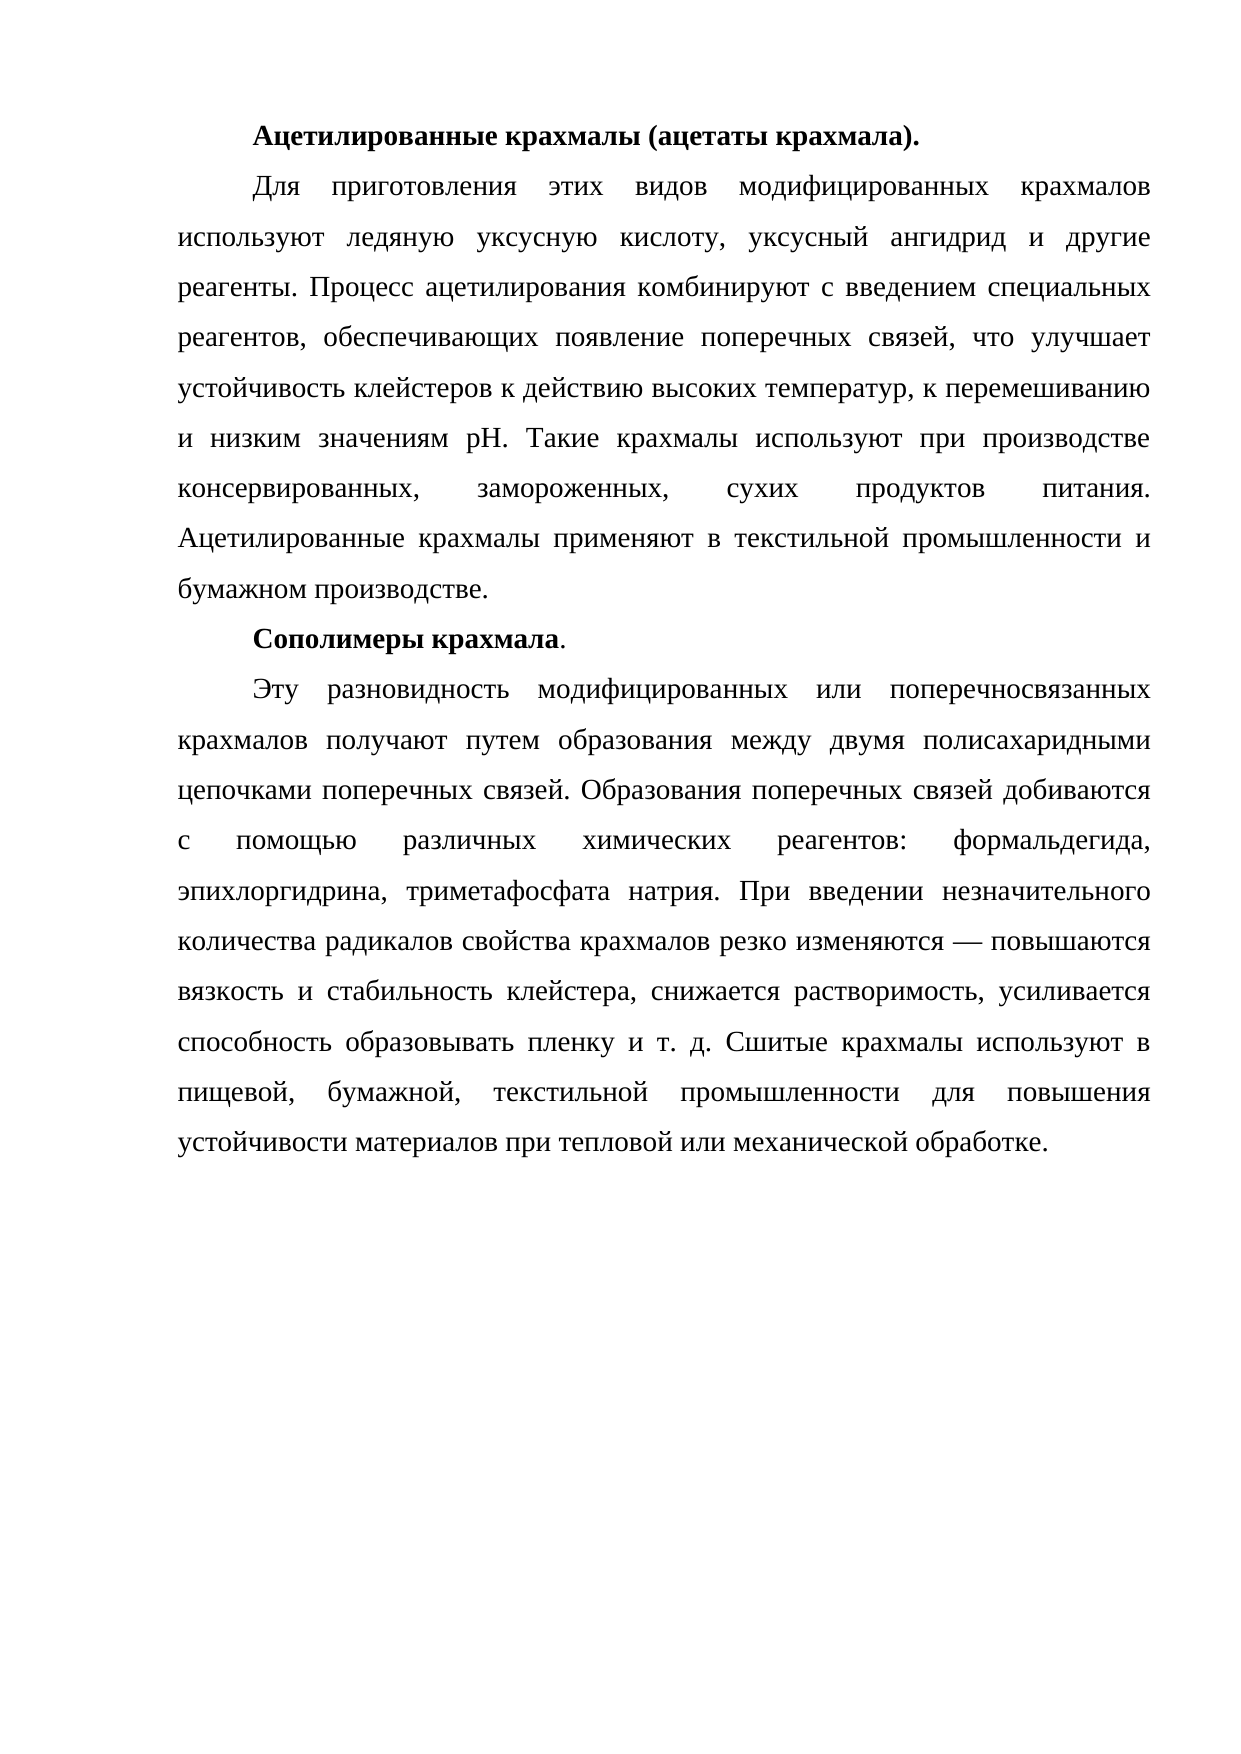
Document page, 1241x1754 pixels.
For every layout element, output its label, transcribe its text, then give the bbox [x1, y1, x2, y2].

text Сополимеры крахмала. [177, 621, 1152, 655]
text Для приготовления этих видов модифицированных крахмалов используют ледяную уксусную кислоту, уксусный ангидрид и другие реагенты. Процесс ацетилирования комбинируют с введением специальных реагентов, обеспечивающих появление поперечных связей, что улучшает устойчивость клейстеров к действию высоких температур, к перемешиванию и низким значениям рН. Такие крахмалы используют при производстве консервированных, замороженных, сухих продуктов питания. Ацетилированные крахмалы применяют в текстильной промышленности и бумажном производстве. [177, 168, 1152, 604]
text Эту разновидность модифицированных или поперечносвязанных крахмалов получают путем образования между двумя полисахаридными цепочками поперечных связей. Образования поперечных связей добиваются с помощью различных химических реагентов: формальдегида, эпихлоргидрина, триметафосфата натрия. При введении незначительного количества радикалов свойства крахмалов резко изменяются — повышаются вязкость и стабильность клейстера, снижается растворимость, усиливается способность образовывать пленку и т. д. Сшитые крахмалы используют в пищевой, бумажной, текстильной промышленности для повышения устойчивости материалов при тепловой или механической обработке. [177, 672, 1152, 1158]
text Ацетилированные крахмалы (ацетаты крахмала). [177, 118, 1152, 152]
